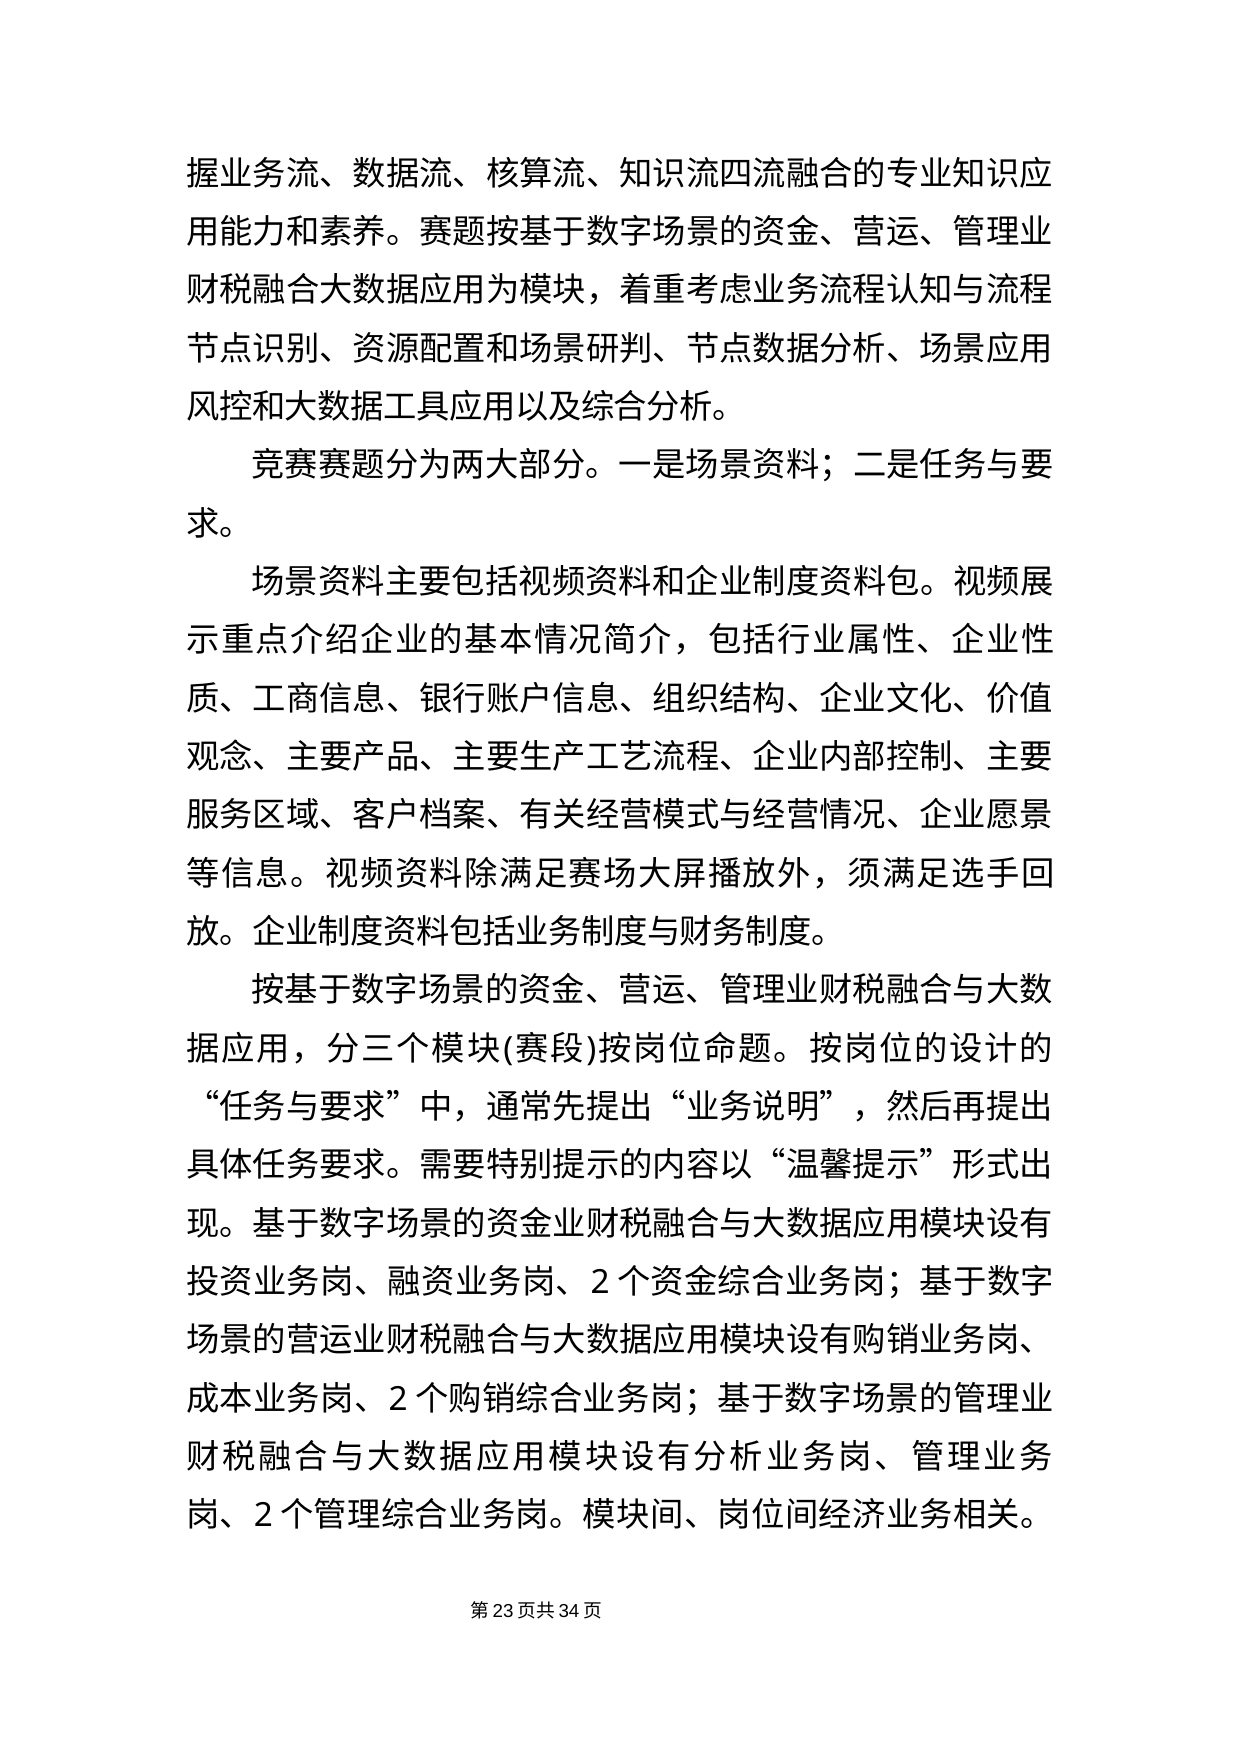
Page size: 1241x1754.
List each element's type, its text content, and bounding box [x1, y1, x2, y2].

text 场景资料主要包括视频资料和企业制度资料包。视频展示重点介绍企业的基本情况简介，包括行业属性、企业性质、工商信息、银行账户信息、组织结构、企业文化、价值观念、主要产品、主要生产工艺流程、企业内部控制、主要服务区域、客户档案、有关经营模式与经营情况、企业愿景等信息。视频资料除满足赛场大屏播放外，须满足选手回放。企业制度资料包括业务制度与财务制度。 [186, 547, 1054, 955]
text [186, 955, 1054, 1538]
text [186, 138, 1054, 430]
text 竞赛赛题分为两大部分。一是场景资料；二是任务与要求。 [186, 430, 1054, 547]
